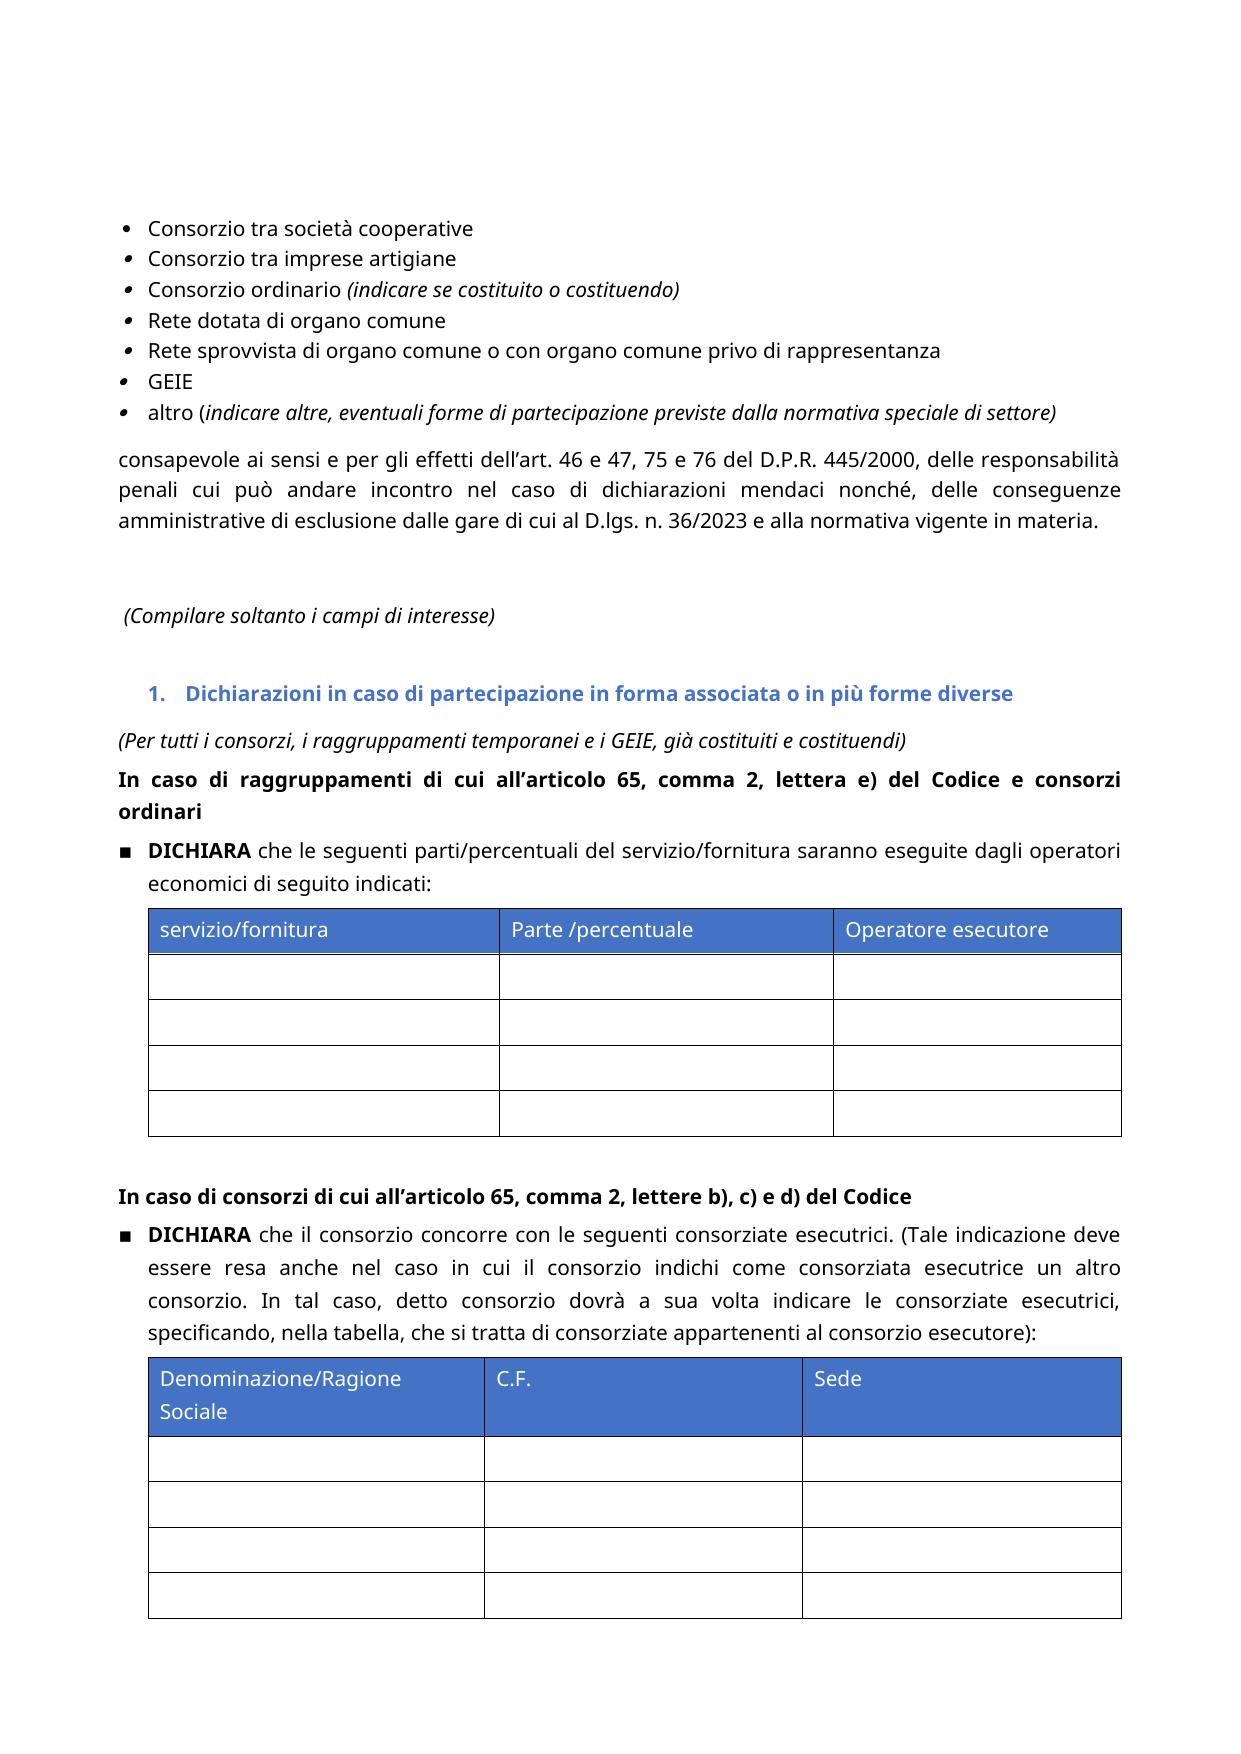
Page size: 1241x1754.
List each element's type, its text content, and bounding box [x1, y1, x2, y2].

table_cell [485, 1528, 802, 1572]
list Consorzio tra imprese artigiane [123, 244, 1122, 273]
table_cell [803, 1437, 1121, 1481]
table_header Operatore esecutore [834, 909, 1121, 953]
table_cell [500, 955, 833, 999]
table_header Sede [803, 1358, 1121, 1436]
table_cell [485, 1573, 802, 1618]
text In caso di consorzi di cui all’articolo 65, comma 2, lettere b), c) e d) del Codice [118, 1182, 1122, 1210]
text In caso di raggruppamenti di cui all’articolo 65, comma 2, lettera e) del Codice e consorzi ordinari [118, 765, 1122, 826]
table_cell [500, 1091, 833, 1136]
table_cell [149, 1046, 499, 1090]
table_cell [149, 1000, 499, 1044]
text ▪ DICHIARA che le seguenti parti/percentuali del servizio/fornitura saranno eseguite dagli operatori economici di seguito indicati: [118, 836, 1122, 897]
text consapevole ai sensi e per gli effetti dell’art. 46 e 47, 75 e 76 del D.P.R. 445/2000, delle responsabilità penali cui può andare incontro nel caso di dichiarazioni mendaci nonché, delle conseguenze amministrative di esclusione dalle gare di cui al D.lgs. n. 36/2023 e alla normativa vigente in materia. [118, 445, 1122, 534]
list Dichiarazioni in caso di partecipazione in forma associata o in più forme diverse [148, 679, 1122, 707]
text (Compilare soltanto i campi di interesse) [118, 601, 1122, 629]
table_header C.F. [485, 1358, 802, 1436]
table_cell [149, 1091, 499, 1136]
table_cell [485, 1437, 802, 1481]
table_cell [149, 955, 499, 999]
table_cell [149, 1573, 484, 1618]
table_cell [834, 955, 1121, 999]
table_cell [149, 1437, 484, 1481]
table_cell [803, 1482, 1121, 1527]
table_cell [834, 1000, 1121, 1044]
list altro (indicare altre, eventuali forme di partecipazione previste dalla normativa speciale di settore) [118, 398, 1122, 426]
table_cell [500, 1000, 833, 1044]
text ▪ DICHIARA che il consorzio concorre con le seguenti consorziate esecutrici. (Tale indicazione deve essere resa anche nel caso in cui il consorzio indichi come consorziata esecutrice un altro consorzio. In tal caso, detto consorzio dovrà a sua volta indicare le consorziate esecutrici, specificando, nella tabella, che si tratta di consorziate appartenenti al consorzio esecutore): [118, 1221, 1122, 1347]
table_cell [149, 1482, 484, 1527]
table_cell [803, 1528, 1121, 1572]
table_cell [485, 1482, 802, 1527]
list Rete dotata di organo comune [123, 306, 1122, 334]
list Consorzio ordinario (indicare se costituito o costituendo) [123, 275, 1122, 303]
table_header Denominazione/Ragione Sociale [149, 1358, 484, 1436]
table_cell [500, 1046, 833, 1090]
list Rete sprovvista di organo comune o con organo comune privo di rappresentanza [123, 336, 1122, 365]
table_cell [803, 1573, 1121, 1618]
text (Per tutti i consorzi, i raggruppamenti temporanei e i GEIE, già costituiti e costituendi) [118, 726, 1122, 754]
table_header servizio/fornitura [149, 909, 499, 953]
list GEIE [118, 367, 1122, 395]
table_cell [834, 1091, 1121, 1136]
table_header Parte /percentuale [500, 909, 833, 953]
list Consorzio tra società cooperative [123, 214, 1122, 242]
table_cell [834, 1046, 1121, 1090]
table_cell [149, 1528, 484, 1572]
